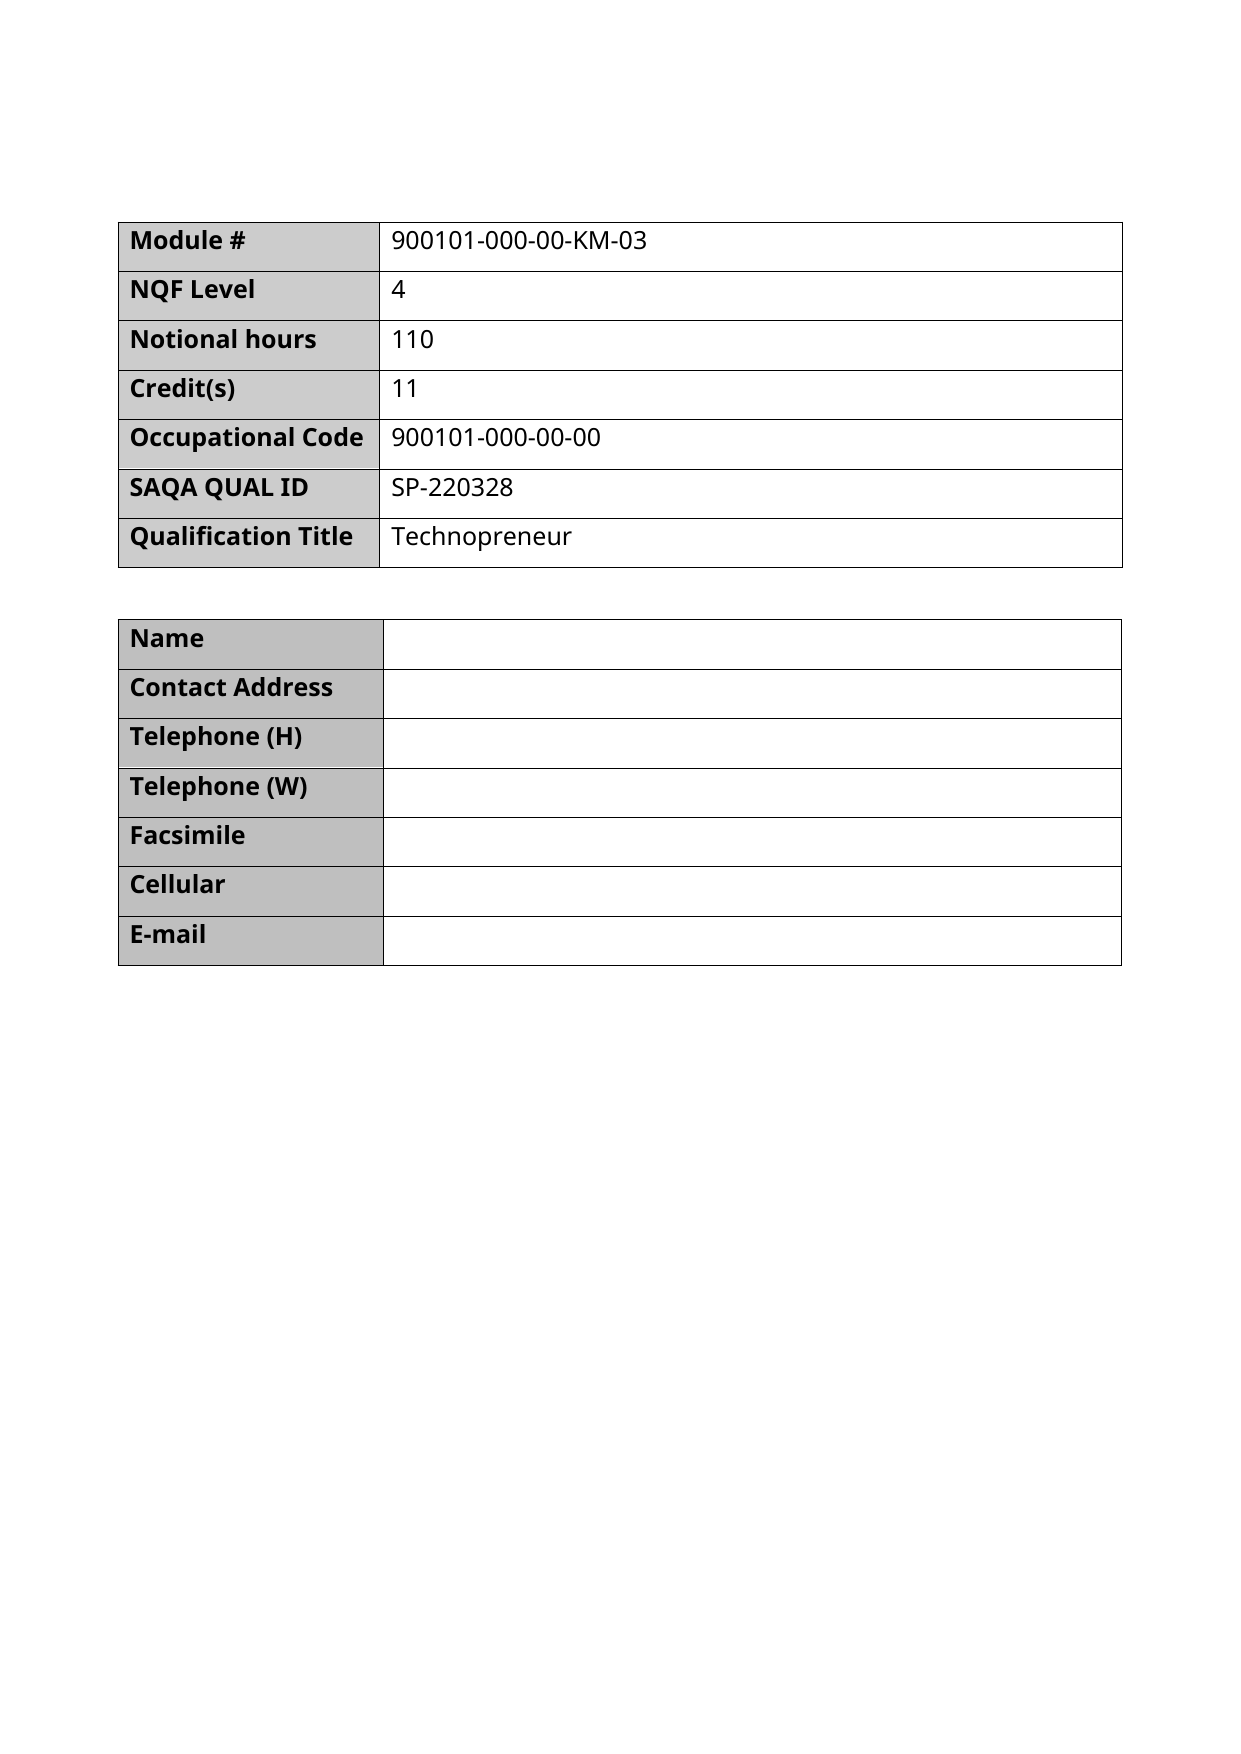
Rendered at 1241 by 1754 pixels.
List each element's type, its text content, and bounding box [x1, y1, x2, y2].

table_cell Qualification Title [119, 519, 379, 567]
table_cell NQF Level [119, 272, 379, 320]
table_cell Cellular [119, 867, 383, 916]
table_header Name [119, 620, 383, 669]
table_cell 110 [380, 321, 1122, 370]
table_cell Telephone (W) [119, 769, 383, 817]
table_cell 4 [380, 272, 1122, 320]
table_cell Telephone (H) [119, 719, 383, 767]
table_cell Credit(s) [119, 371, 379, 419]
table_cell E-mail [119, 917, 383, 965]
table_cell Technopreneur [380, 519, 1122, 567]
table_cell Notional hours [119, 321, 379, 370]
table_cell [384, 769, 1121, 817]
table_cell SP-220328 [380, 470, 1122, 518]
table_cell SAQA QUAL ID [119, 470, 379, 518]
table_header Module # [119, 223, 379, 271]
table_cell Occupational Code [119, 420, 379, 468]
table_cell [384, 917, 1121, 965]
table_header [384, 620, 1121, 669]
table_header 900101-000-00-KM-03 [380, 223, 1122, 271]
table_cell [384, 670, 1121, 718]
table_cell [384, 818, 1121, 866]
table_cell [384, 719, 1121, 767]
table_cell [384, 867, 1121, 916]
table_cell Contact Address [119, 670, 383, 718]
table_cell 11 [380, 371, 1122, 419]
table_cell 900101-000-00-00 [380, 420, 1122, 468]
table_cell Facsimile [119, 818, 383, 866]
